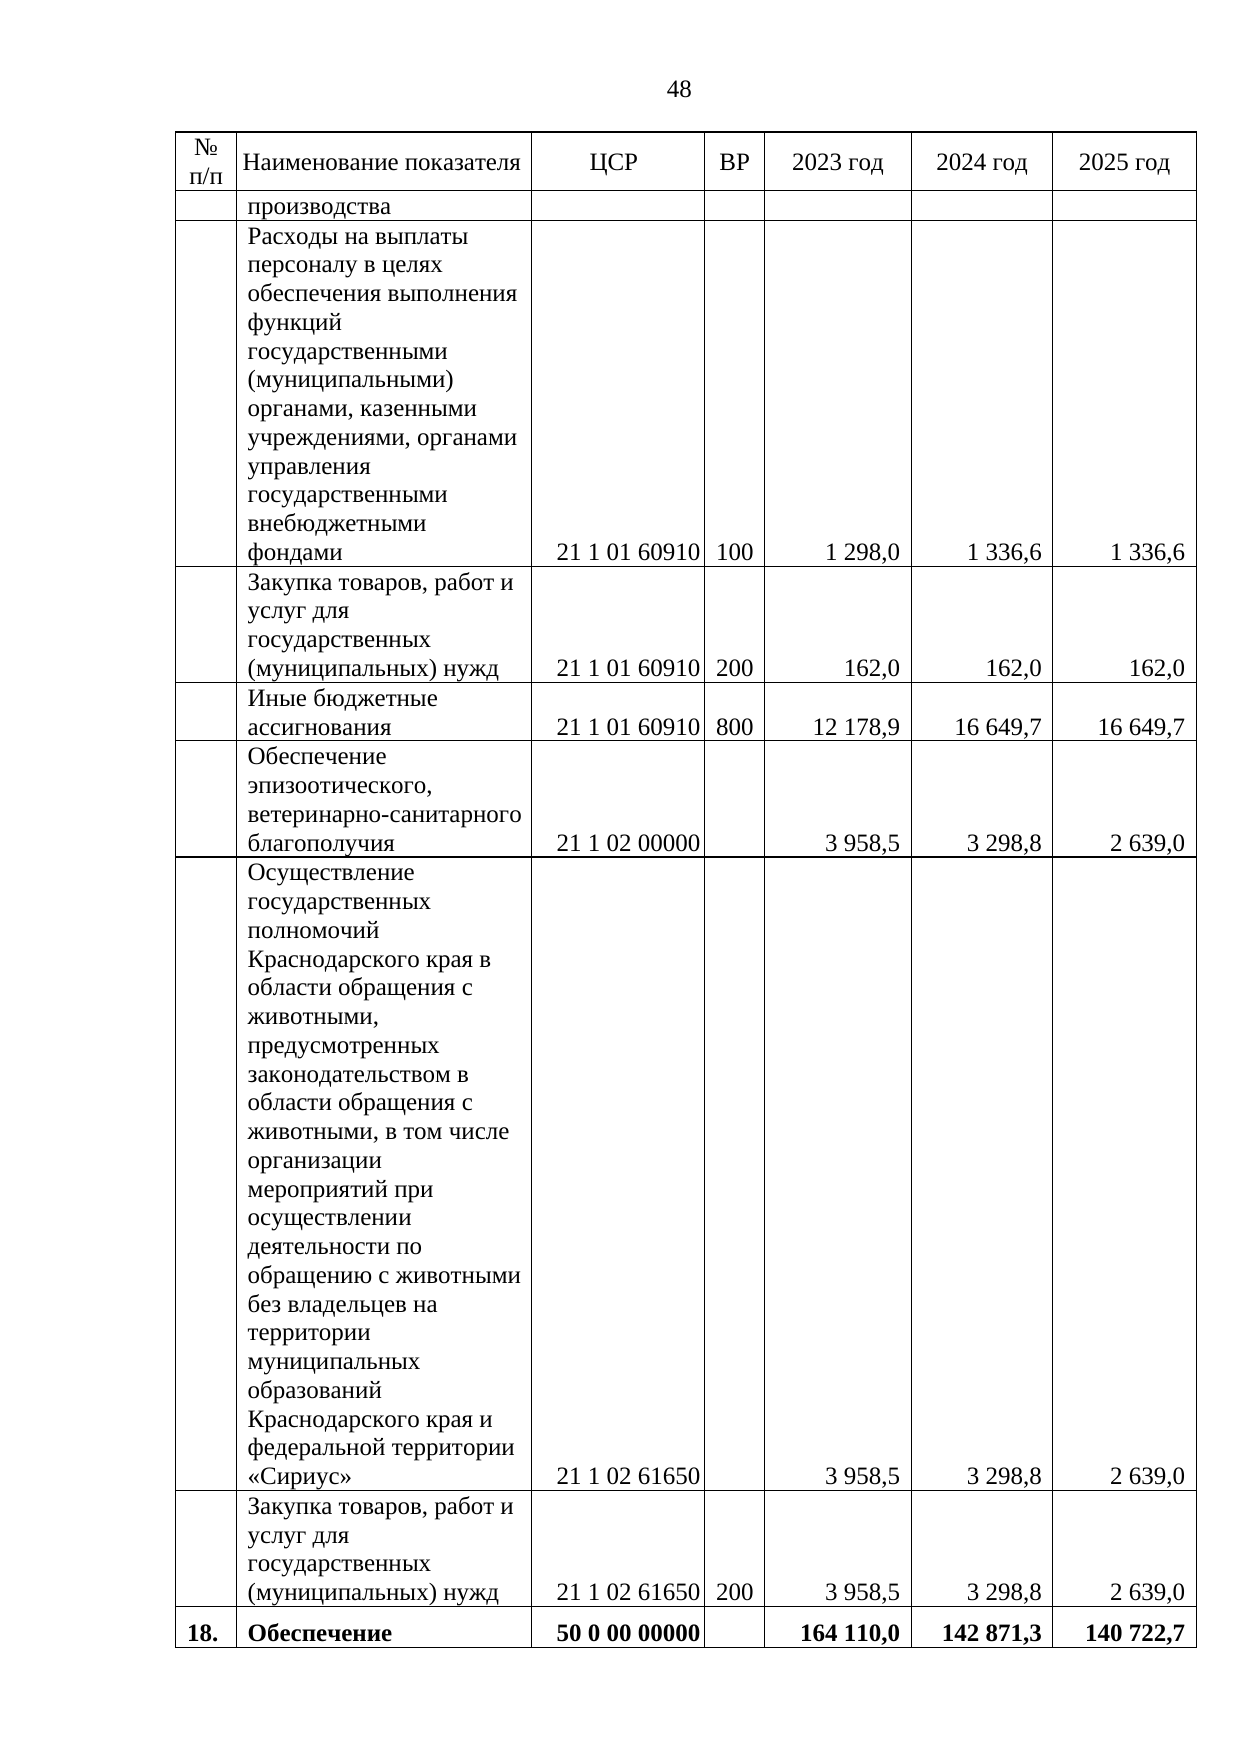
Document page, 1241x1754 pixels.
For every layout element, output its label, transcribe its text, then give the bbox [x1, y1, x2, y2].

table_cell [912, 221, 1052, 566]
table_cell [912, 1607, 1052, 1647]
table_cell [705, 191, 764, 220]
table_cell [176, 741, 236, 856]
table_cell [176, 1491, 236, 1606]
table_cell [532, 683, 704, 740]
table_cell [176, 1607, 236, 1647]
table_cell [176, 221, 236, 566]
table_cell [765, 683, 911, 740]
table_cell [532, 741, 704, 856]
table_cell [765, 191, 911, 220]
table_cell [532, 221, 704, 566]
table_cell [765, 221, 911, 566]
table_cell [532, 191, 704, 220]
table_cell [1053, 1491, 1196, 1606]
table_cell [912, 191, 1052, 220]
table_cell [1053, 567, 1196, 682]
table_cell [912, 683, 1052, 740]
table_header ЦСР [532, 133, 704, 190]
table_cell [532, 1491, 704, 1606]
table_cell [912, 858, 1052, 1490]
table_header 2024 год [912, 133, 1052, 190]
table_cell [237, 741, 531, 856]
table_header 2025 год [1053, 133, 1196, 190]
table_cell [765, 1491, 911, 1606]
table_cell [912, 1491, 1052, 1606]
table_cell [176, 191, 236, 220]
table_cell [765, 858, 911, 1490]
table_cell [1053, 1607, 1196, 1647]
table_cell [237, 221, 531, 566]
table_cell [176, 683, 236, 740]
table_header 2023 год [765, 133, 911, 190]
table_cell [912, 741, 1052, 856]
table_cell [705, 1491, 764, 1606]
table_header № п/п [176, 133, 236, 190]
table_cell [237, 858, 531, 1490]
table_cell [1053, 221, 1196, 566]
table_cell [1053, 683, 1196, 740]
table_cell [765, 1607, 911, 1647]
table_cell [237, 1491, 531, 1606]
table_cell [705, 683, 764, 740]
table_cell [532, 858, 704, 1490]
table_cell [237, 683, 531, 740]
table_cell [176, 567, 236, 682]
table_header Наименование показателя [237, 133, 531, 190]
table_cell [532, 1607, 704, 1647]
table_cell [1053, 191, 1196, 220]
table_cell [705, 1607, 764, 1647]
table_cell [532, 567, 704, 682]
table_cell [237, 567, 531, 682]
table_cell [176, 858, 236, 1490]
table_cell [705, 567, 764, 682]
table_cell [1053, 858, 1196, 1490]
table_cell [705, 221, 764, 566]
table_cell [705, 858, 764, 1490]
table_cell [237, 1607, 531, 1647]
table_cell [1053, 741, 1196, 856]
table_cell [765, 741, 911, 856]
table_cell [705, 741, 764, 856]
table_header ВР [705, 133, 764, 190]
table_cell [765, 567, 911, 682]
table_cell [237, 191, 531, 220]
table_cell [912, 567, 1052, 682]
